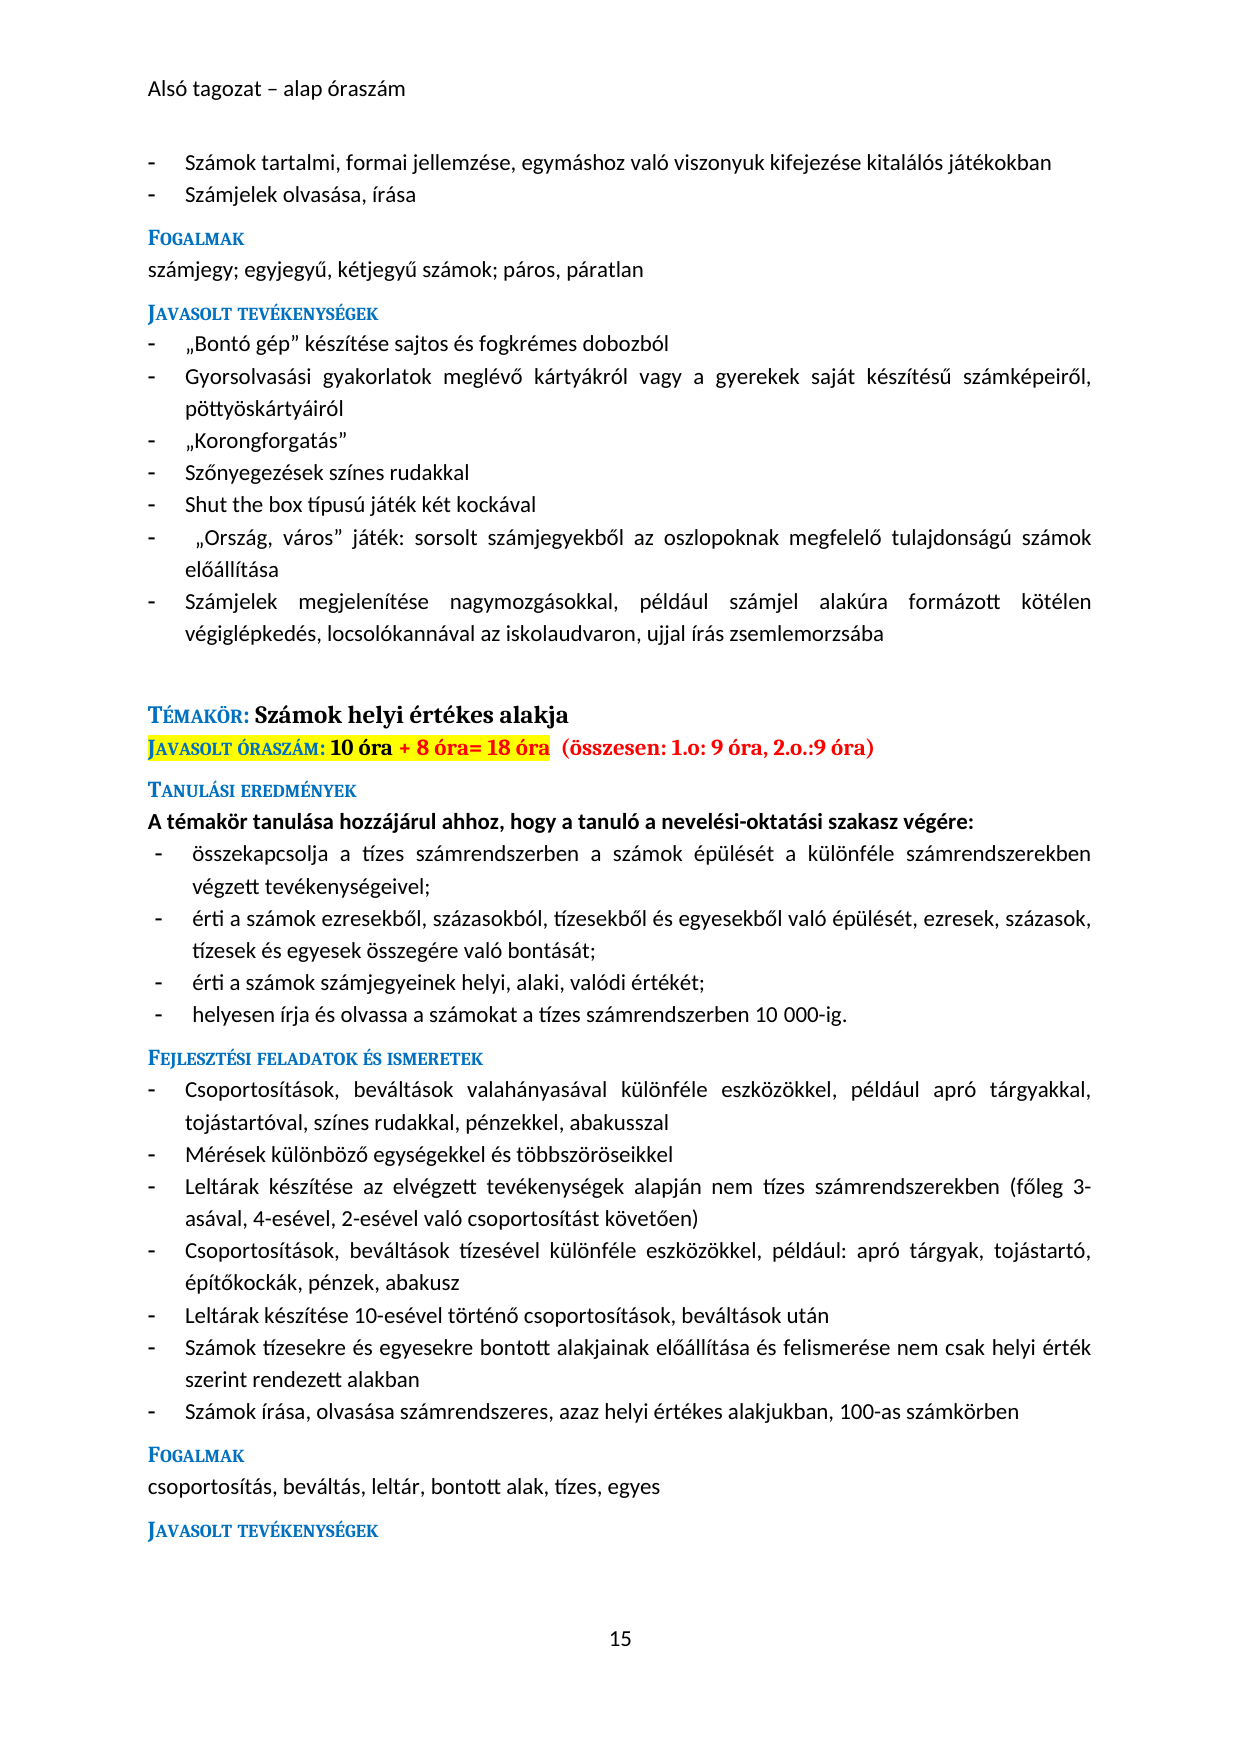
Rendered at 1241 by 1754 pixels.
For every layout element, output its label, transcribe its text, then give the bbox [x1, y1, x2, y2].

list érti a számok számjegyeinek helyi, alaki, valódi értékét; [154, 968, 1093, 996]
list Leltárak készítése az elvégzett tevékenységek alapján nem tízes számrendszerekben (főleg 3-asával, 4-esével, 2-esével való csoportosítást követően) [148, 1172, 1093, 1232]
list helyesen írja és olvassa a számokat a tízes számrendszerben 10 000-ig. [154, 1001, 1093, 1028]
subtitle Javasolt tevékenységek [148, 299, 1093, 326]
list Számok írása, olvasása számrendszeres, azaz helyi értékes alakjukban, 100-as számkörben [148, 1397, 1093, 1425]
subtitle Fogalmak [148, 224, 1093, 251]
list „Ország, város” játék: sorsolt számjegyekből az oszlopoknak megfelelő tulajdonságú számok előállítása [148, 523, 1093, 583]
text csoportosítás, beváltás, leltár, bontott alak, tízes, egyes [148, 1472, 1093, 1500]
list Számjelek megjelenítése nagymozgásokkal, például számjel alakúra formázott kötélen végiglépkedés, locsolókannával az iskolaudvaron, ujjal írás zsemlemorzsába [148, 587, 1093, 647]
list „Bontó gép” készítése sajtos és fogkrémes dobozból [148, 329, 1093, 358]
text Témakör: Számok helyi értékes alakja [148, 701, 1093, 730]
list Mérések különböző egységekkel és többszöröseikkel [148, 1140, 1093, 1168]
list összekapcsolja a tízes számrendszerben a számok épülését a különféle számrendszerekben végzett tevékenységeivel; [154, 839, 1093, 900]
list Szőnyegezések színes rudakkal [148, 458, 1093, 486]
list érti a számok ezresekből, százasokból, tízesekből és egyesekből való épülését, ezresek, százasok, tízesek és egyesek összegére való bontását; [154, 904, 1093, 964]
list Csoportosítások, beváltások tízesével különféle eszközökkel, például: apró tárgyak, tojástartó, építőkockák, pénzek, abakusz [148, 1236, 1093, 1297]
subtitle Tanulási eredmények [148, 777, 1093, 803]
subtitle Javasolt tevékenységek [148, 1517, 1093, 1543]
list Gyorsolvasási gyakorlatok meglévő kártyákról vagy a gyerekek saját készítésű számképeiről, pöttyöskártyáiról [148, 362, 1093, 422]
list Számok tízesekre és egyesekre bontott alakjainak előállítása és felismerése nem csak helyi érték szerint rendezett alakban [148, 1333, 1093, 1393]
list Csoportosítások, beváltások valahányasával különféle eszközökkel, például apró tárgyakkal, tojástartóval, színes rudakkal, pénzekkel, abakusszal [148, 1075, 1093, 1136]
text Javasolt óraszám: 10 óra + 8 óra= 18 óra (összesen: 1.o: 9 óra, 2.o.:9 óra) [148, 734, 1093, 761]
list Leltárak készítése 10-esével történő csoportosítások, beváltások után [148, 1301, 1093, 1329]
subtitle Fejlesztési feladatok és ismeretek [148, 1045, 1093, 1072]
list Számjelek olvasása, írása [148, 180, 1093, 208]
list „Korongforgatás” [148, 426, 1093, 454]
list Számok tartalmi, formai jellemzése, egymáshoz való viszonyuk kifejezése kitalálós játékokban [148, 148, 1093, 176]
text számjegy; egyjegyű, kétjegyű számok; páros, páratlan [148, 255, 1093, 283]
text A témakör tanulása hozzájárul ahhoz, hogy a tanuló a nevelési-oktatási szakasz végére: [148, 807, 1093, 835]
subtitle Fogalmak [148, 1442, 1093, 1468]
list Shut the box típusú játék két kockával [148, 491, 1093, 518]
